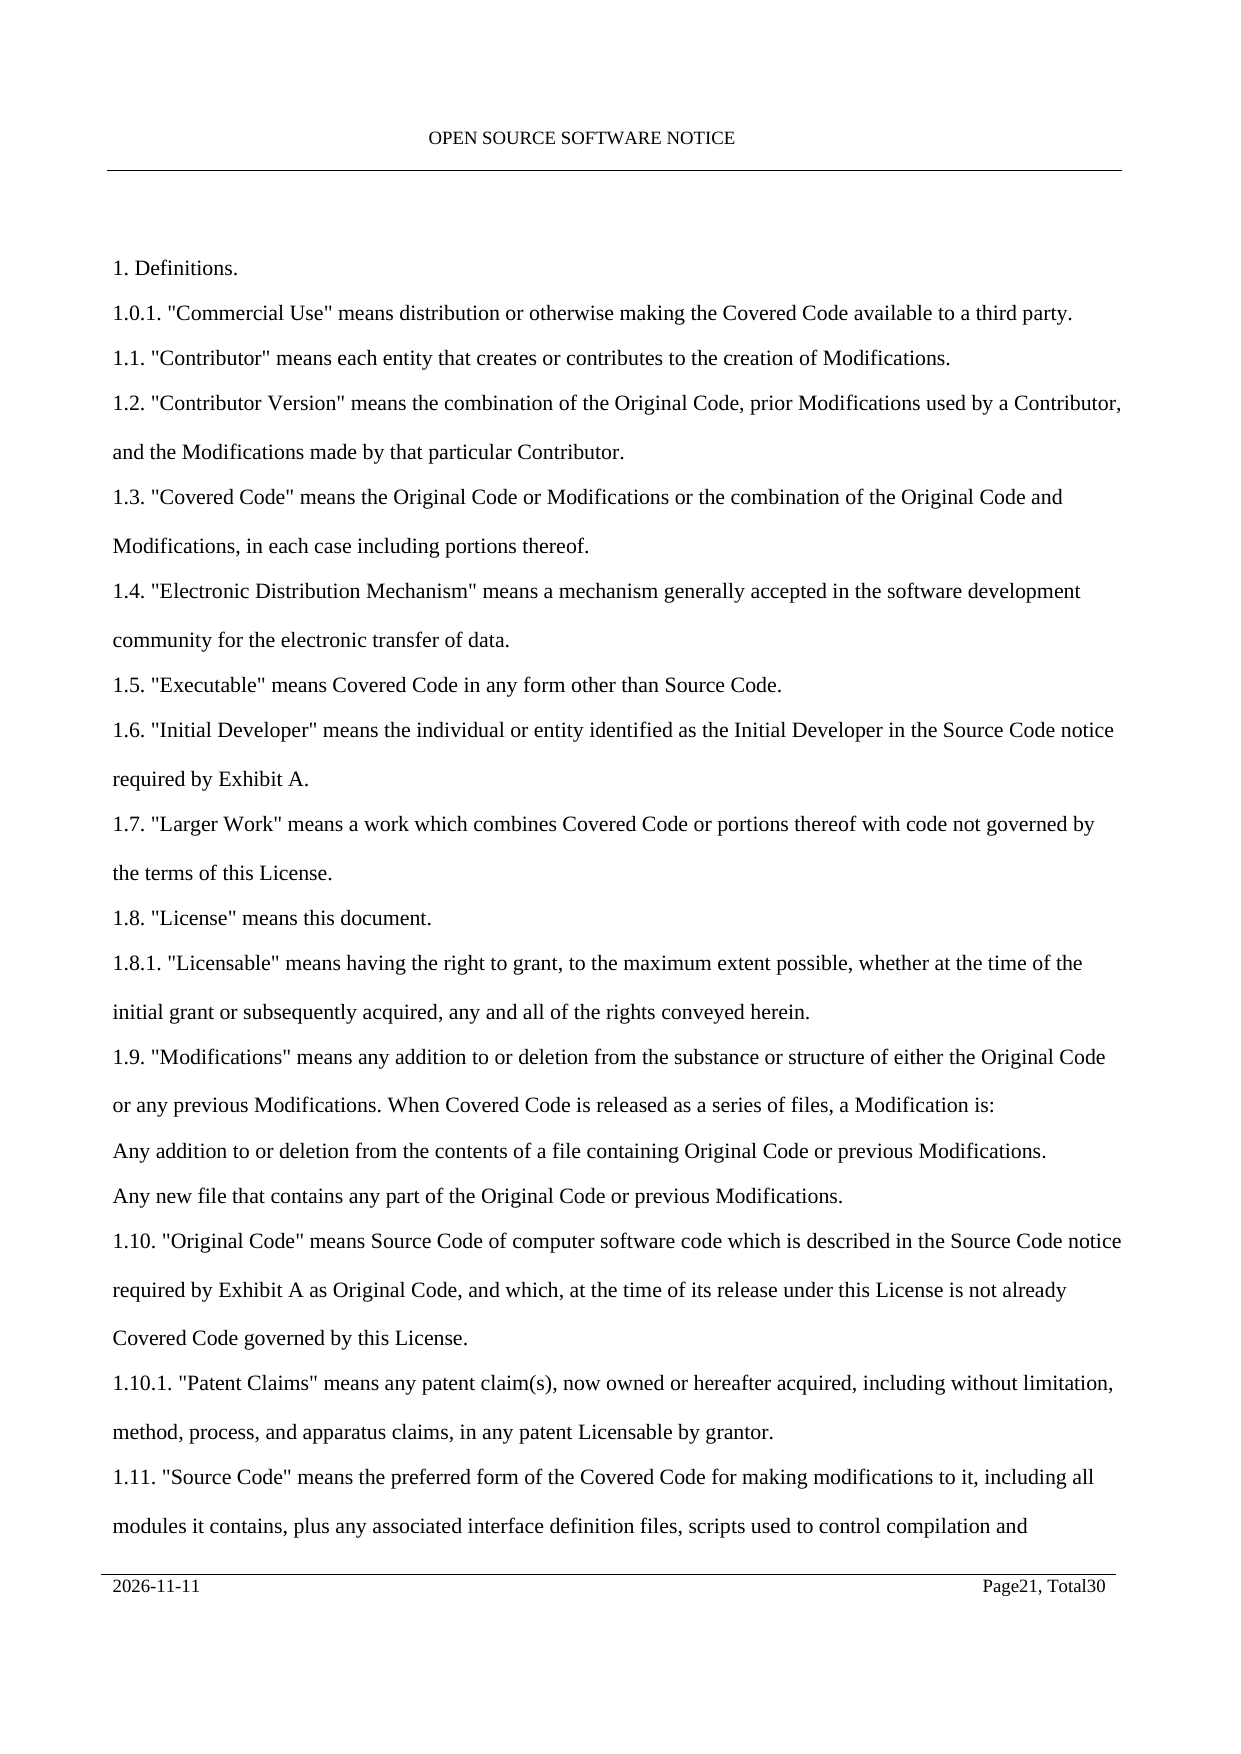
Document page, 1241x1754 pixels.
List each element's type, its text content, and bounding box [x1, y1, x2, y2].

text 1.6. "Initial Developer" means the individual or entity identified as the Initial Developer in the Source Code notice required by Exhibit A. [112, 713, 1128, 795]
text Any addition to or deletion from the contents of a file containing Original Code or previous Modifications. [112, 1134, 1128, 1166]
text 1.0.1. "Commercial Use" means distribution or otherwise making the Covered Code available to a third party. [112, 297, 1128, 329]
text 1.7. "Larger Work" means a work which combines Covered Code or portions thereof with code not governed by the terms of this License. [112, 807, 1128, 888]
text 1.1. "Contributor" means each entity that creates or contributes to the creation of Modifications. [112, 342, 1128, 374]
text 1.8.1. "Licensable" means having the right to grant, to the maximum extent possible, whether at the time of the initial grant or subsequently acquired, any and all of the rights conveyed herein. [112, 946, 1128, 1027]
text 1.5. "Executable" means Covered Code in any form other than Source Code. [112, 668, 1128, 701]
text 1.2. "Contributor Version" means the combination of the Original Code, prior Modifications used by a Contributor, and the Modifications made by that particular Contributor. [112, 387, 1128, 468]
text 1.10.1. "Patent Claims" means any patent claim(s), now owned or hereafter acquired, including without limitation, method, process, and apparatus claims, in any patent Licensable by grantor. [112, 1367, 1128, 1448]
text 1.10. "Original Code" means Source Code of computer software code which is described in the Source Code notice required by Exhibit A as Original Code, and which, at the time of its release under this License is not already Covered Code governed by this License. [112, 1224, 1128, 1354]
text 1.8. "License" means this document. [112, 901, 1128, 934]
text 1.9. "Modifications" means any addition to or deletion from the substance or structure of either the Original Code or any previous Modifications. When Covered Code is released as a series of files, a Modification is: [112, 1040, 1128, 1121]
text Any new file that contains any part of the Original Code or previous Modifications. [112, 1179, 1128, 1212]
text 1.4. "Electronic Distribution Mechanism" means a mechanism generally accepted in the software development community for the electronic transfer of data. [112, 574, 1128, 656]
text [112, 1461, 1128, 1542]
text 1. Definitions. [112, 251, 1128, 284]
text 1.3. "Covered Code" means the Original Code or Modifications or the combination of the Original Code and Modifications, in each case including portions thereof. [112, 481, 1128, 562]
